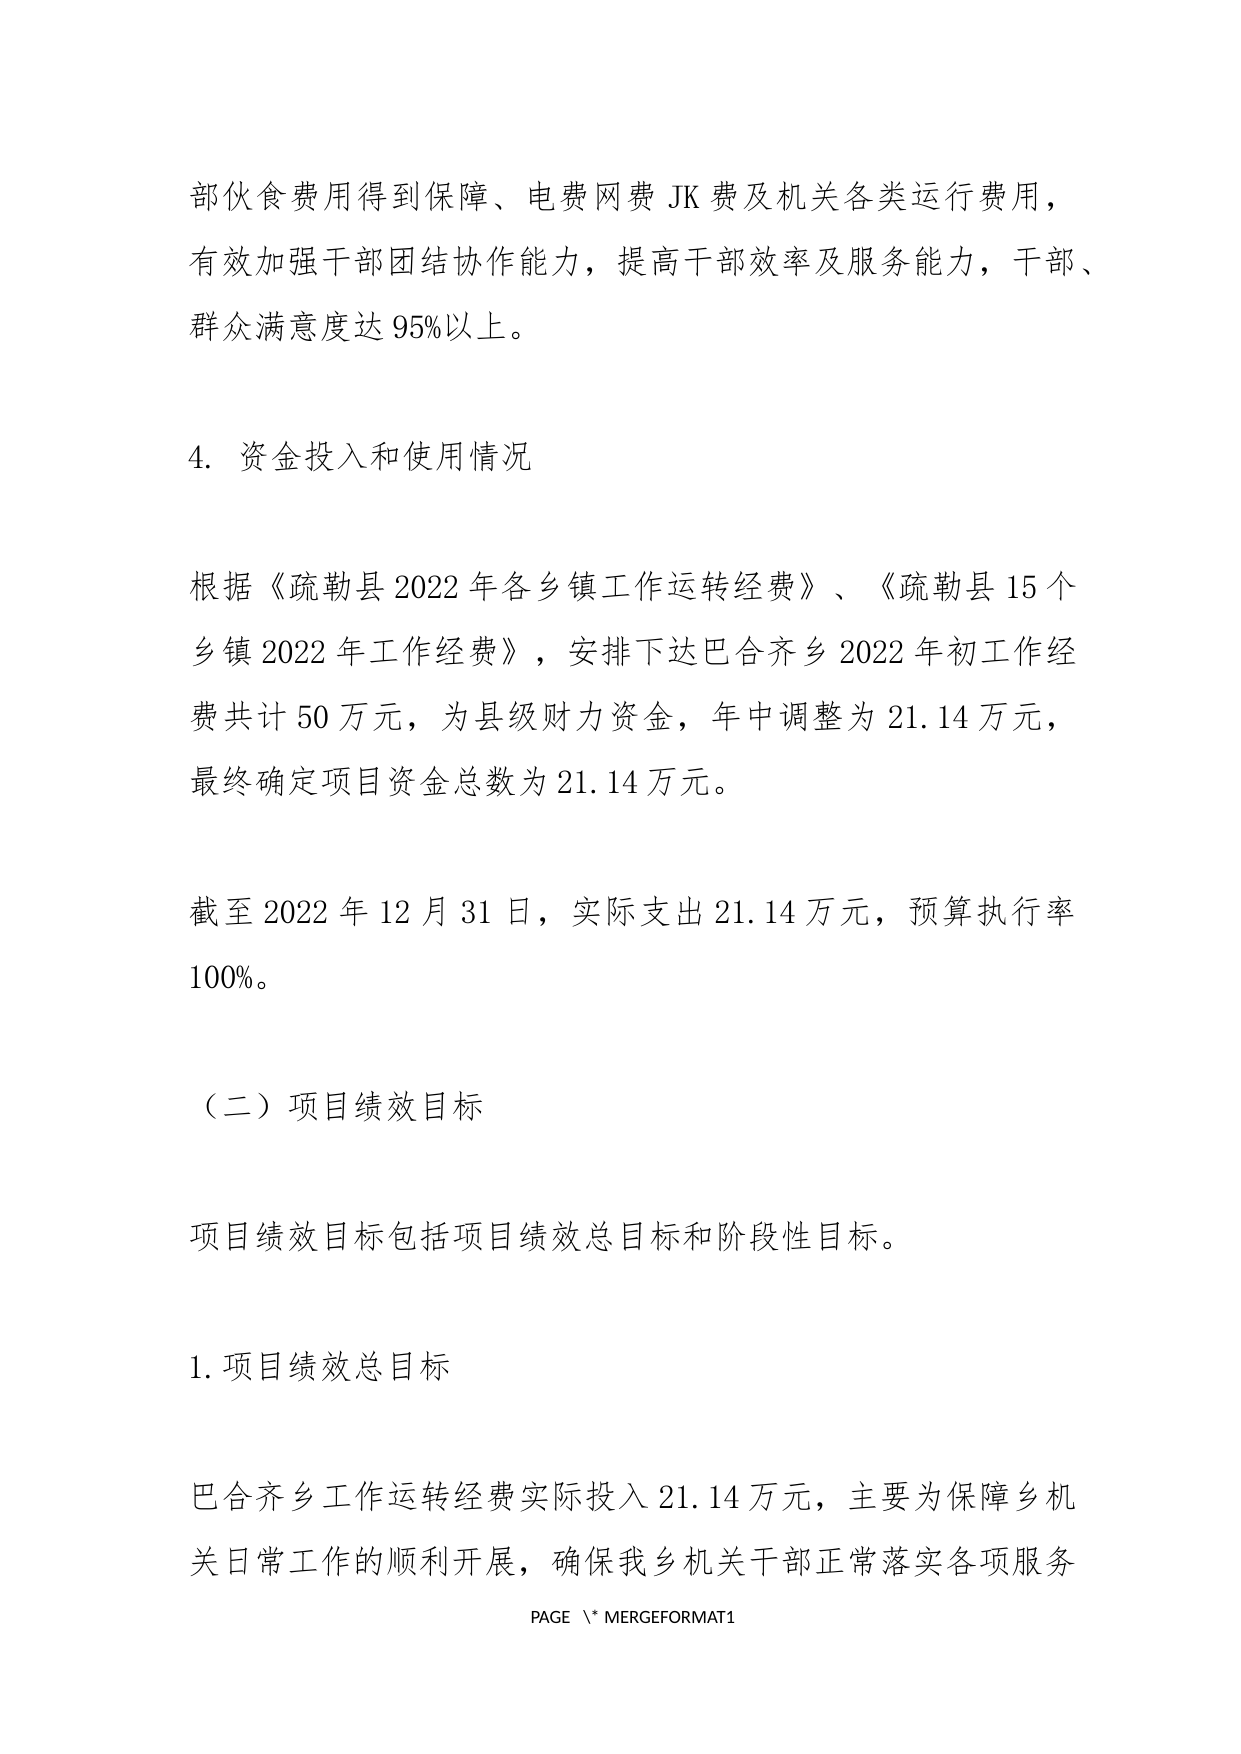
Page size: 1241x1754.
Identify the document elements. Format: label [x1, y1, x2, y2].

text [187, 162, 1078, 1592]
